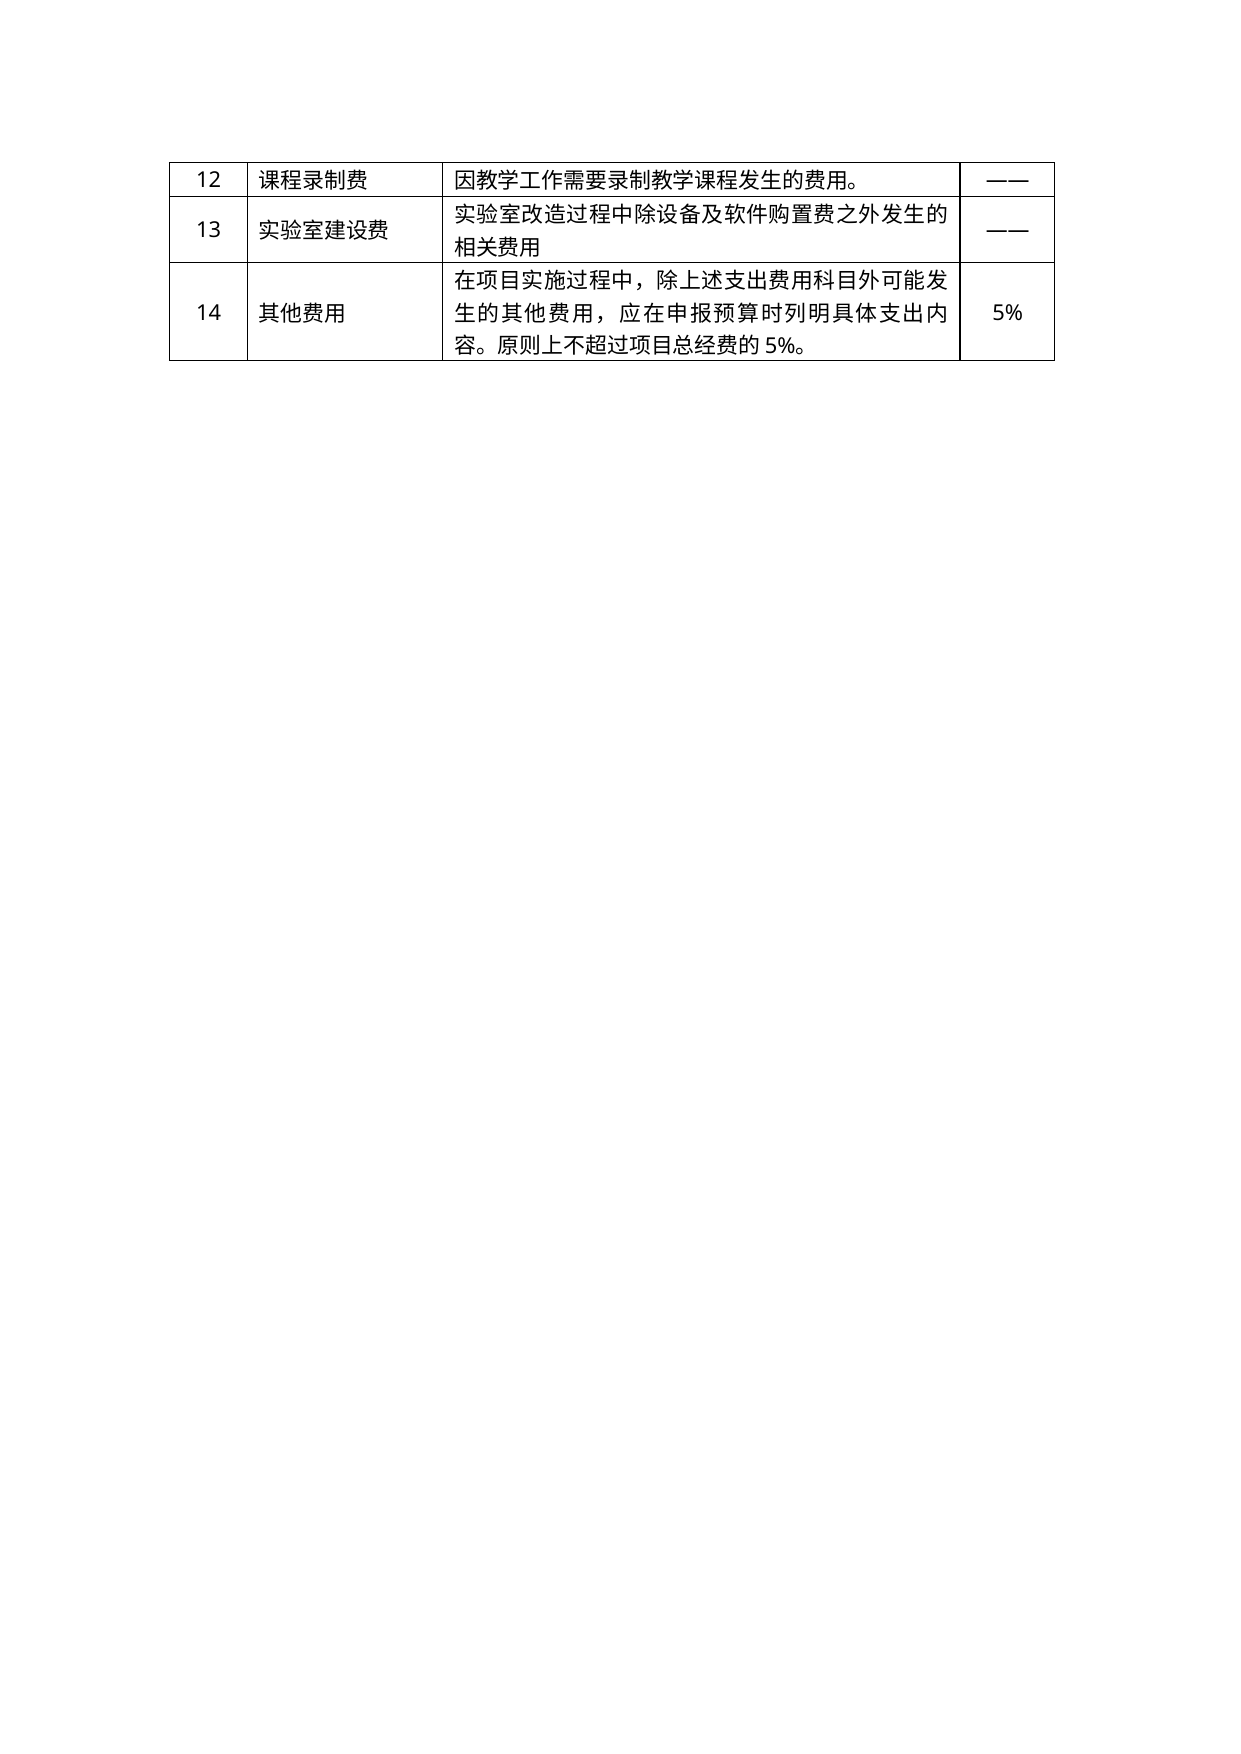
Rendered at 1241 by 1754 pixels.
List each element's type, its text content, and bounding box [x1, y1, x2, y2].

table_cell 因教学工作需要录制教学课程发生的费用。 [443, 163, 959, 196]
table_cell 5% [961, 263, 1054, 360]
table_cell 课程录制费 [248, 163, 442, 196]
table_cell 在项目实施过程中，除上述支出费用科目外可能发生的其他费用，应在申报预算时列明具体支出内容。原则上不超过项目总经费的5%。 [443, 263, 959, 360]
table_cell 实验室建设费 [248, 197, 442, 262]
table_cell —— [961, 163, 1054, 196]
table_cell 12 [170, 163, 247, 196]
table_cell 其他费用 [248, 263, 442, 360]
table_cell —— [961, 197, 1054, 262]
table_cell 13 [170, 197, 247, 262]
table_cell 实验室改造过程中除设备及软件购置费之外发生的相关费用 [443, 197, 959, 262]
table_cell 14 [170, 263, 247, 360]
